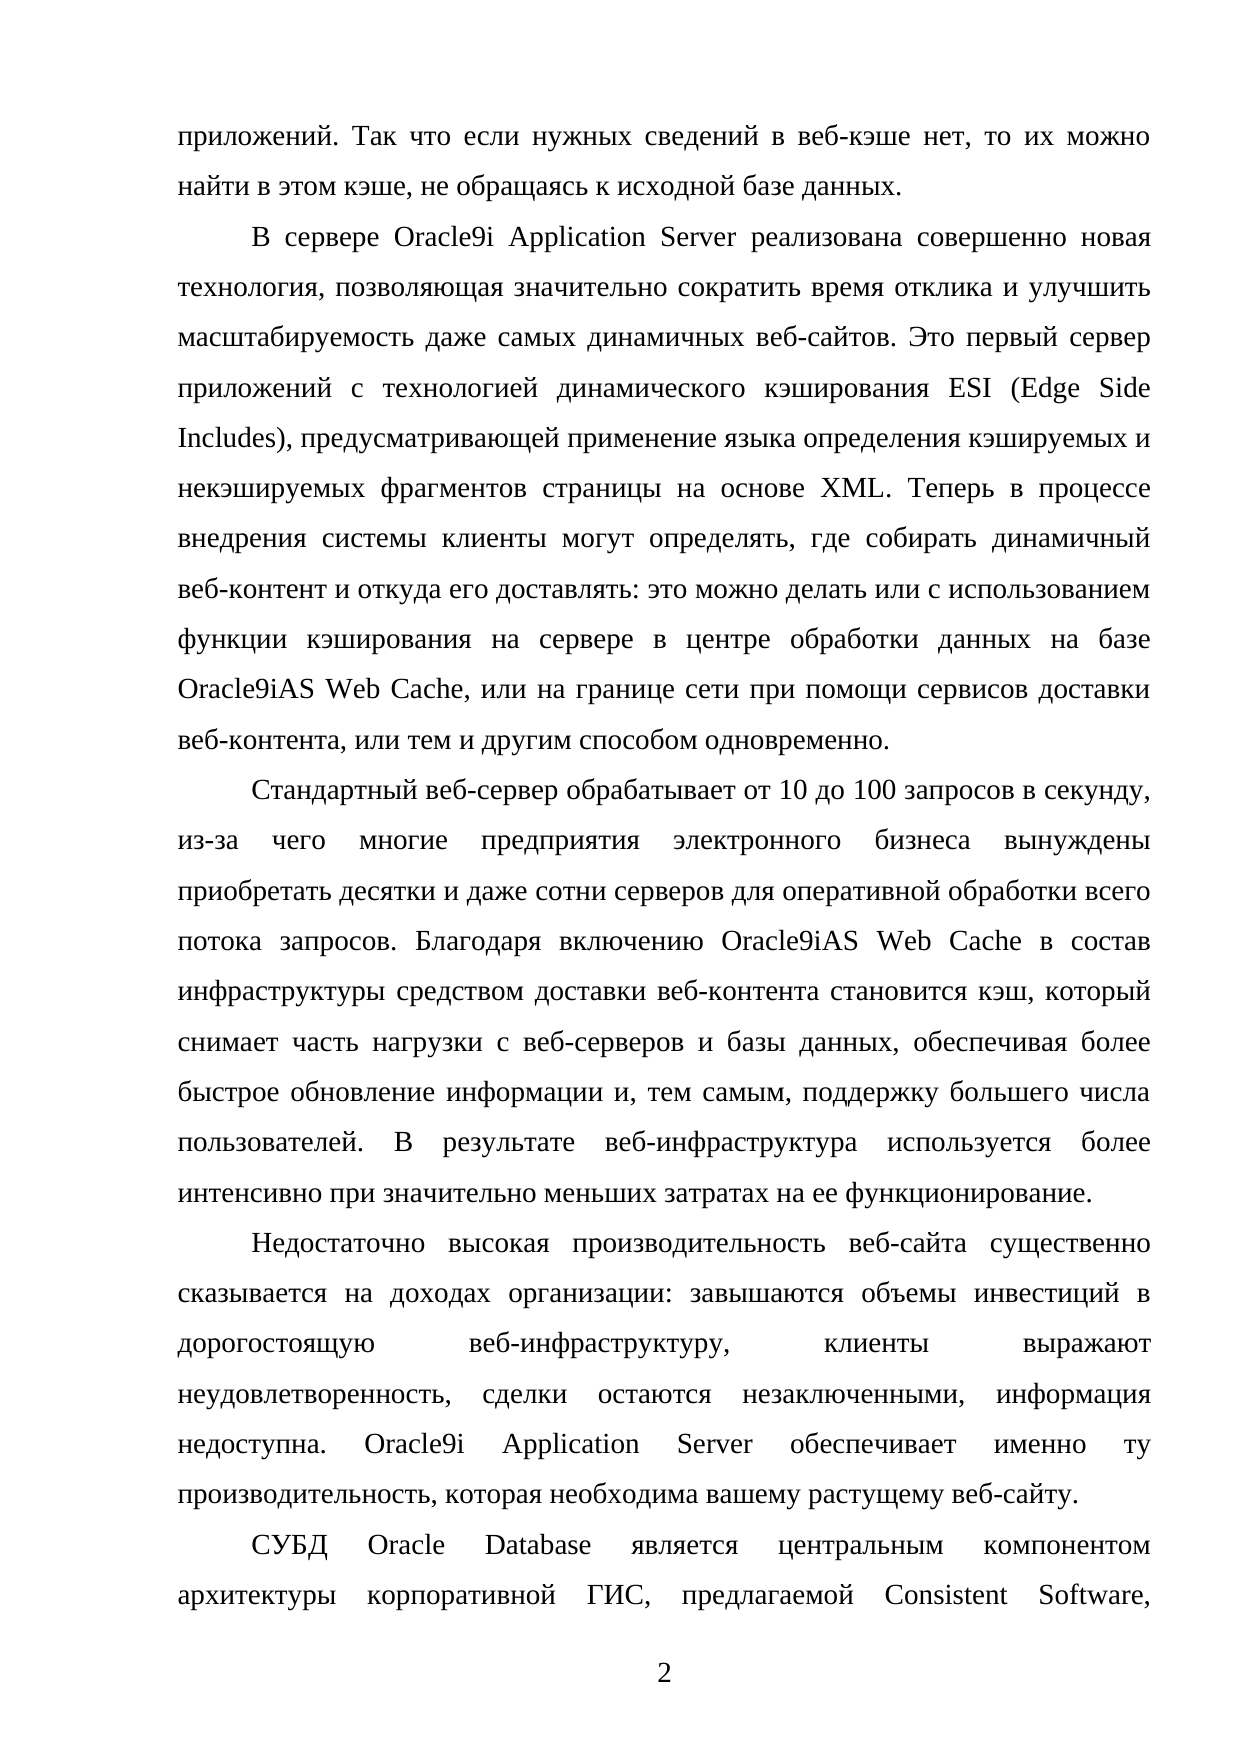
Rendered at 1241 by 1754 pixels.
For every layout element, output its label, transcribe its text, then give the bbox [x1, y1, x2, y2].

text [177, 118, 1152, 202]
text Недостаточно высокая производительность веб-сайта существенно сказывается на доходах организации: завышаются объемы инвестиций в дорогостоящую веб-инфраструктуру, клиенты выражают неудовлетворенность, сделки остаются незаключенными, информация недоступна. Oracle9i Application Server обеспечивает именно ту производительность, которая необходима вашему растущему веб-сайту. [177, 1225, 1152, 1510]
text В сервере Oracle9i Application Server реализована совершенно новая технология, позволяющая значительно сократить время отклика и улучшить масштабируемость даже самых динамичных веб-сайтов. Это первый сервер приложений с технологией динамического кэширования ESI (Edge Side Includes), предусматривающей применение языка определения кэшируемых и некэшируемых фрагментов страницы на основе XML. Теперь в процессе внедрения системы клиенты могут определять, где собирать динамичный веб-контент и откуда его доставлять: это можно делать или с использованием функции кэширования на сервере в центре обработки данных на базе Oracle9iAS Web Cache, или на границе сети при помощи сервисов доставки веб-контента, или тем и другим способом одновременно. [177, 219, 1152, 755]
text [177, 1527, 1152, 1611]
text Стандартный веб-сервер обрабатывает от 10 до 100 запросов в секунду, из-за чего многие предприятия электронного бизнеса вынуждены приобретать десятки и даже сотни серверов для оперативной обработки всего потока запросов. Благодаря включению Oracle9iAS Web Cache в состав инфраструктуры средством доставки веб-контента становится кэш, который снимает часть нагрузки с веб-серверов и базы данных, обеспечивая более быстрое обновление информации и, тем самым, поддержку большего числа пользователей. В результате веб-инфраструктура используется более интенсивно при значительно меньших затратах на ее функционирование. [177, 772, 1152, 1208]
